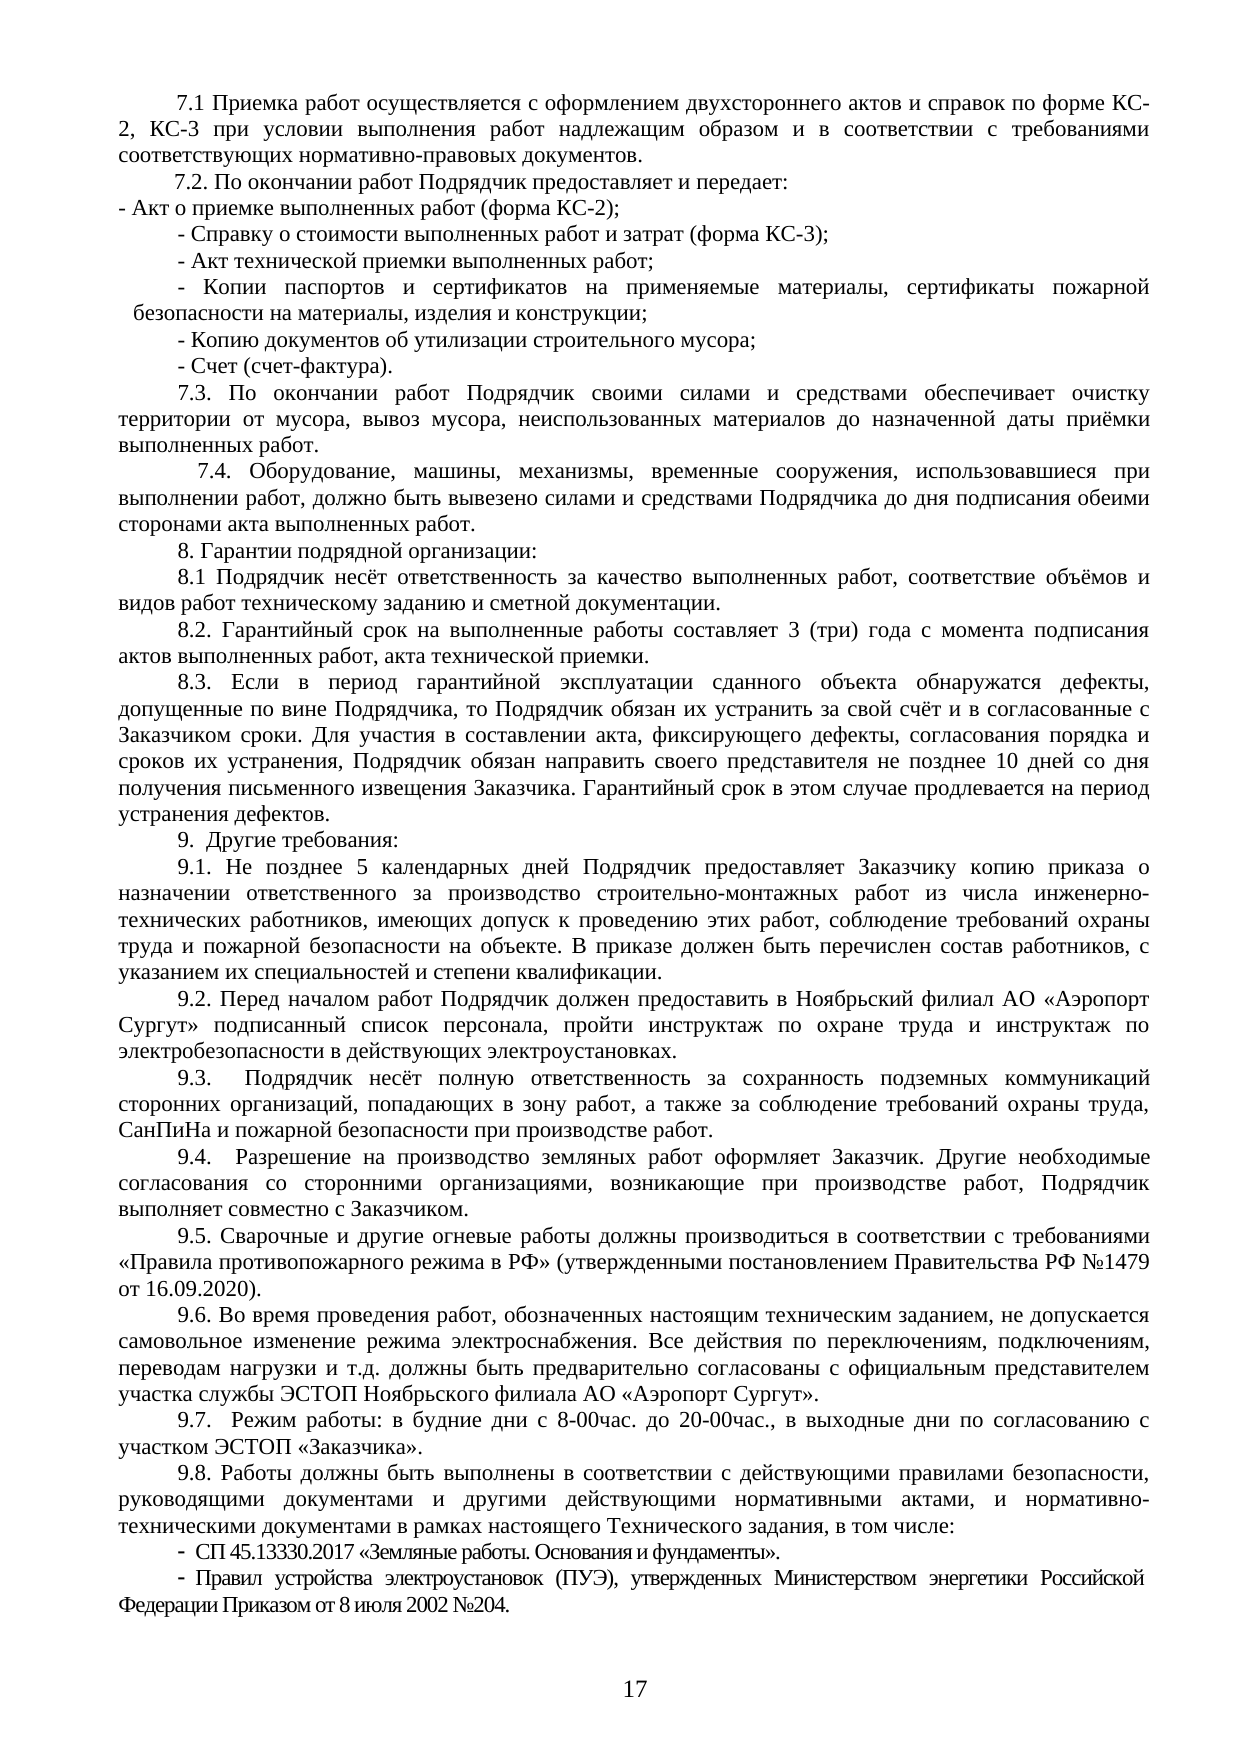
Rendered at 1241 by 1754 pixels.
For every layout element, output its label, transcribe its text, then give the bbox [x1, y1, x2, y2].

text 9.3. Подрядчик несёт полную ответственность за сохранность подземных коммуникаций сторонних организаций, попадающих в зону работ, а также за соблюдение требований охраны труда, СанПиНа и пожарной безопасности при производстве работ. [118, 1064, 1152, 1143]
text - Счет (счет-фактура). [118, 352, 1152, 378]
text - Акт технической приемки выполненных работ; [118, 247, 1152, 273]
text 9.2. Перед началом работ Подрядчик должен предоставить в Ноябрьский филиал АО «Аэропорт Сургут» подписанный список персонала, пройти инструктаж по охране труда и инструктаж по электробезопасности в действующих электроустановках. [118, 985, 1152, 1064]
text 9.5. Сварочные и другие огневые работы должны производиться в соответствии с требованиями «Правила противопожарного режима в РФ» (утвержденными постановлением Правительства РФ №1479 от 16.09.2020). [118, 1222, 1152, 1301]
text - Справку о стоимости выполненных работ и затрат (форма КС-3); [118, 220, 1152, 247]
text 8.3. Если в период гарантийной эксплуатации сданного объекта обнаружатся дефекты, допущенные по вине Подрядчика, то Подрядчик обязан их устранить за свой счёт и в согласованные с Заказчиком сроки. Для участия в составлении акта, фиксирующего дефекты, согласования порядка и сроков их устранения, Подрядчик обязан направить своего представителя не позднее 10 дней со дня получения письменного извещения Заказчика. Гарантийный срок в этом случае продлевается на период устранения дефектов. [118, 668, 1152, 827]
list - Копии паспортов и сертификатов на применяемые материалы, сертификаты пожарной безопасности на материалы, изделия и конструкции; [133, 273, 1152, 326]
text 9.4. Разрешение на производство земляных работ оформляет Заказчик. Другие необходимые согласования со сторонними организациями, возникающие при производстве работ, Подрядчик выполняет совместно с Заказчиком. [118, 1143, 1152, 1222]
text 7.3. По окончании работ Подрядчик своими силами и средствами обеспечивает очистку территории от мусора, вывоз мусора, неиспользованных материалов до назначенной даты приёмки выполненных работ. [118, 378, 1152, 458]
list - Копию документов об утилизации строительного мусора; [133, 326, 1152, 352]
text 7.4. Оборудование, машины, механизмы, временные сооружения, использовавшиеся при выполнении работ, должно быть вывезено силами и средствами Подрядчика до дня подписания обеими сторонами акта выполненных работ. [118, 458, 1152, 537]
text 7.1 Приемка работ осуществляется с оформлением двухстороннего актов и справок по форме КС-2, КС-3 при условии выполнения работ надлежащим образом и в соответствии с требованиями соответствующих нормативно-правовых документов. [118, 89, 1152, 168]
list СП 45.13330.2017 «Земляные работы. Основания и фундаменты». [118, 1538, 1145, 1564]
text 8.1 Подрядчик несёт ответственность за качество выполненных работ, соответствие объёмов и видов работ техническому заданию и сметной документации. [118, 563, 1152, 616]
text 9.7. Режим работы: в будние дни с 8-00час. до 20-00час., в выходные дни по согласованию с участком ЭСТОП «Заказчика». [118, 1406, 1152, 1459]
text 9.6. Во время проведения работ, обозначенных настоящим техническим заданием, не допускается самовольное изменение режима электроснабжения. Все действия по переключениям, подключениям, переводам нагрузки и т.д. должны быть предварительно согласованы с официальным представителем участка службы ЭСТОП Ноябрьского филиала АО «Аэропорт Сургут». [118, 1301, 1152, 1406]
text 8.2. Гарантийный срок на выполненные работы составляет 3 (три) года с момента подписания актов выполненных работ, акта технической приемки. [118, 616, 1152, 668]
text 8. Гарантии подрядной организации: [118, 537, 1152, 563]
text 9.8. Работы должны быть выполнены в соответствии с действующими правилами безопасности, руководящими документами и другими действующими нормативными актами, и нормативно-техническими документами в рамках настоящего Технического задания, в том числе: [118, 1459, 1152, 1538]
text 7.2. По окончании работ Подрядчик предоставляет и передает: [118, 168, 1152, 194]
text - Акт о приемке выполненных работ (форма КС-2); [118, 194, 1152, 220]
text 9. Другие требования: [118, 827, 1152, 853]
list Правил устройства электроустановок (ПУЭ), утвержденных Министерством энергетики Российской Федерации Приказом от 8 июля 2002 №204. [118, 1564, 1145, 1617]
text 9.1. Не позднее 5 календарных дней Подрядчик предоставляет Заказчику копию приказа о назначении ответственного за производство строительно-монтажных работ из числа инженерно-технических работников, имеющих допуск к проведению этих работ, соблюдение требований охраны труда и пожарной безопасности на объекте. В приказе должен быть перечислен состав работников, с указанием их специальностей и степени квалификации. [118, 853, 1152, 985]
